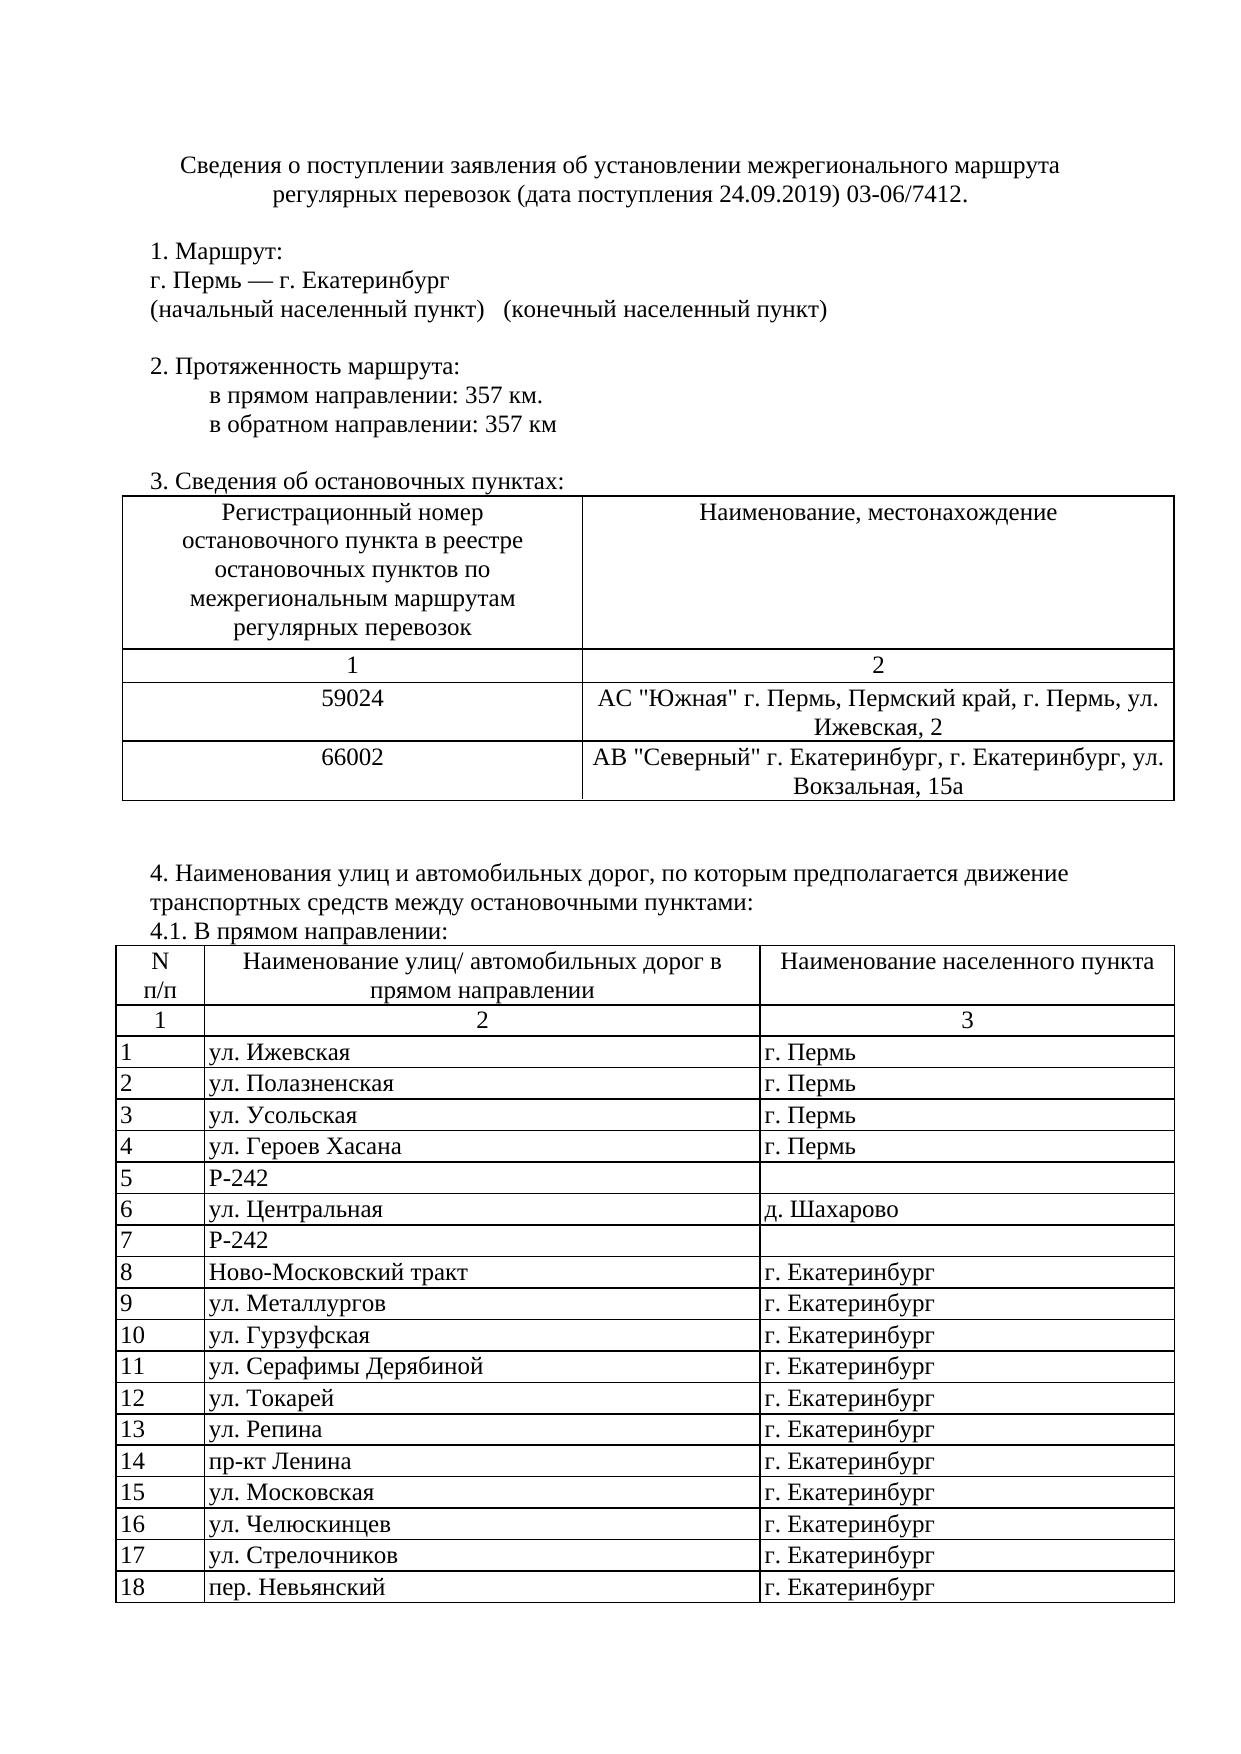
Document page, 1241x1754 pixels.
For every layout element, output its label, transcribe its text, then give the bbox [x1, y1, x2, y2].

table_cell 7 [117, 1226, 204, 1256]
table_cell 12 [117, 1383, 204, 1413]
text Сведения о поступлении заявления об установлении межрегионального маршрута регулярных перевозок (дата поступления 24.09.2019) 03-06/7412. [150, 150, 1090, 207]
table_cell ул. Металлургов [205, 1289, 759, 1318]
text (начальный населенный пункт) (конечный населенный пункт) [150, 294, 1090, 322]
table_cell пр-кт Ленина [205, 1446, 759, 1476]
table_cell ул. Центральная [205, 1194, 759, 1224]
table_cell ул. Ижевская [205, 1037, 759, 1067]
table_cell 6 [117, 1194, 204, 1224]
table_cell 17 [117, 1540, 204, 1570]
table_header N п/п [117, 946, 204, 1004]
table_cell г. Екатеринбург [761, 1446, 1174, 1476]
table_cell ул. Полазненская [205, 1068, 759, 1098]
table_header Регистрационный номер остановочного пункта в реестре остановочных пунктов по межрегиональным маршрутам регулярных перевозок [123, 497, 582, 648]
table_cell г. Екатеринбург [761, 1572, 1174, 1602]
table_cell ул. Репина [205, 1415, 759, 1444]
table_cell г. Пермь [761, 1100, 1174, 1130]
table_cell ул. Серафимы Дерябиной [205, 1352, 759, 1381]
table_cell г. Пермь [761, 1037, 1174, 1067]
table_cell г. Екатеринбург [761, 1540, 1174, 1570]
table_cell ул. Усольская [205, 1100, 759, 1130]
table_cell г. Екатеринбург [761, 1352, 1174, 1381]
table_cell 14 [117, 1446, 204, 1476]
table_cell 3 [117, 1100, 204, 1130]
table_cell ул. Токарей [205, 1383, 759, 1413]
table_cell ул. Стрелочников [205, 1540, 759, 1570]
text 3. Сведения об остановочных пунктах: [150, 466, 1090, 495]
table_cell ул. Гурзуфская [205, 1320, 759, 1350]
table_cell АВ "Северный" г. Екатеринбург, г. Екатеринбург, ул. Вокзальная, 15а [583, 742, 1173, 799]
table_cell 10 [117, 1320, 204, 1350]
table_cell 59024 [123, 683, 582, 740]
table_cell 3 [761, 1006, 1174, 1035]
table_cell 18 [117, 1572, 204, 1602]
text г. Пермь — г. Екатеринбург [150, 265, 1090, 294]
table_cell 66002 [123, 742, 582, 799]
table_cell д. Шахарово [761, 1194, 1174, 1224]
table_cell г. Екатеринбург [761, 1320, 1174, 1350]
table_cell 11 [117, 1352, 204, 1381]
text 4. Наименования улиц и автомобильных дорог, по которым предполагается движение транспортных средств между остановочными пунктами: [150, 858, 1090, 916]
table_cell ул. Героев Хасана [205, 1131, 759, 1161]
table_cell г. Пермь [761, 1131, 1174, 1161]
table_cell г. Екатеринбург [761, 1509, 1174, 1539]
table_cell 4 [117, 1131, 204, 1161]
table_cell 5 [117, 1163, 204, 1193]
table_cell 1 [123, 650, 582, 681]
table_cell 8 [117, 1257, 204, 1287]
table_cell АС "Южная" г. Пермь, Пермский край, г. Пермь, ул. Ижевская, 2 [583, 683, 1173, 740]
table_header Наименование улиц/ автомобильных дорог в прямом направлении [205, 946, 759, 1004]
table_cell г. Екатеринбург [761, 1415, 1174, 1444]
table_cell 2 [117, 1068, 204, 1098]
text в прямом направлении: 357 км. [150, 380, 1090, 409]
table_cell 2 [583, 650, 1173, 681]
table_cell г. Екатеринбург [761, 1477, 1174, 1507]
table_header Наименование, местонахождение [583, 497, 1173, 648]
table_cell 15 [117, 1477, 204, 1507]
text 4.1. В прямом направлении: [150, 916, 1090, 945]
table_cell пер. Невьянский [205, 1572, 759, 1602]
table_header Наименование населенного пункта [761, 946, 1174, 1004]
table_cell г. Пермь [761, 1068, 1174, 1098]
table_cell г. Екатеринбург [761, 1257, 1174, 1287]
table_cell Р-242 [205, 1226, 759, 1256]
table_cell ул. Московская [205, 1477, 759, 1507]
table_cell [761, 1226, 1174, 1256]
table_cell 9 [117, 1289, 204, 1318]
table_cell ул. Челюскинцев [205, 1509, 759, 1539]
table_cell 1 [117, 1006, 204, 1035]
table_cell Р-242 [205, 1163, 759, 1193]
table_cell г. Екатеринбург [761, 1383, 1174, 1413]
table_cell г. Екатеринбург [761, 1289, 1174, 1318]
table_cell 13 [117, 1415, 204, 1444]
table_cell 1 [117, 1037, 204, 1067]
text 1. Маршрут: [150, 236, 1090, 265]
text 2. Протяженность маршрута: [150, 351, 1090, 380]
table_cell [761, 1163, 1174, 1193]
table_cell Ново-Московский тракт [205, 1257, 759, 1287]
table_cell 2 [205, 1006, 759, 1035]
text в обратном направлении: 357 км [150, 409, 1090, 437]
table_cell 16 [117, 1509, 204, 1539]
